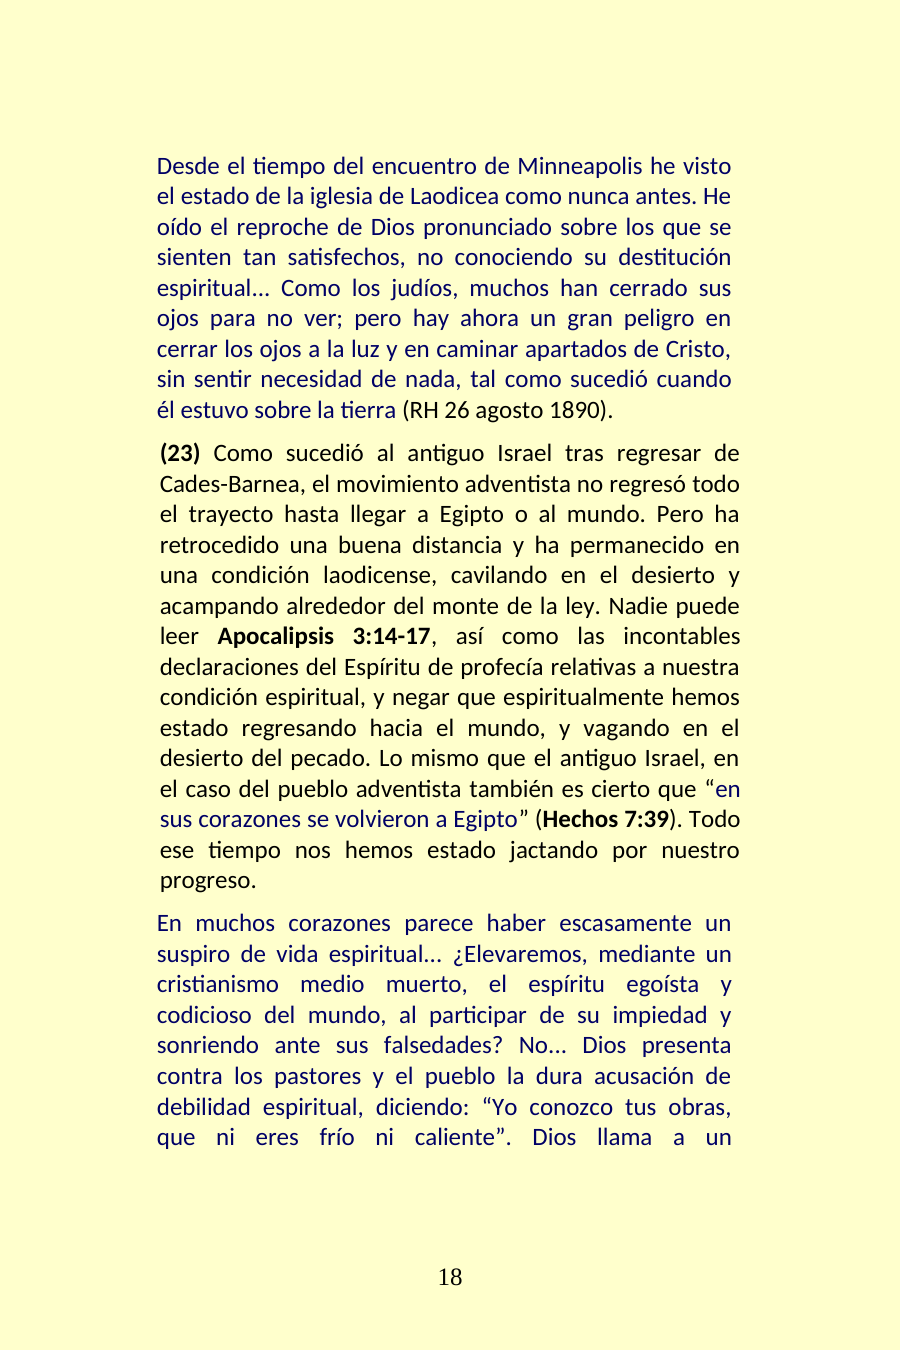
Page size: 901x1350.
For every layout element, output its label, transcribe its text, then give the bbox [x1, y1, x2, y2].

text Desde el tiempo del encuentro de Minneapolis he visto el estado de la iglesia de Laodicea como nunca antes. He oído el reproche de Dios pronunciado sobre los que se sienten tan satisfechos, no conociendo su destitución espiritual... Como los judíos, muchos han cerrado sus ojos para no ver; pero hay ahora un gran peligro en cerrar los ojos a la luz y en caminar apartados de Cristo, sin sentir necesidad de nada, tal como sucedió cuando él estuvo sobre la tierra (RH 26 agosto 1890). [157, 150, 732, 425]
text (23) Como sucedió al antiguo Israel tras regresar de Cades-Barnea, el movimiento adventista no regresó todo el trayecto hasta llegar a Egipto o al mundo. Pero ha retrocedido una buena distancia y ha permanecido en una condición laodicense, cavilando en el desierto y acampando alrededor del monte de la ley. Nadie puede leer Apocalipsis 3:14-17, así como las incontables declaraciones del Espíritu de profecía relativas a nuestra condición espiritual, y negar que espiritualmente hemos estado regresando hacia el mundo, y vagando en el desierto del pecado. Lo mismo que el antiguo Israel, en el caso del pueblo adventista también es cierto que “en sus corazones se volvieron a Egipto” (Hechos 7:39). Todo ese tiempo nos hemos estado jactando por nuestro progreso. [159, 437, 741, 895]
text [157, 907, 732, 1152]
